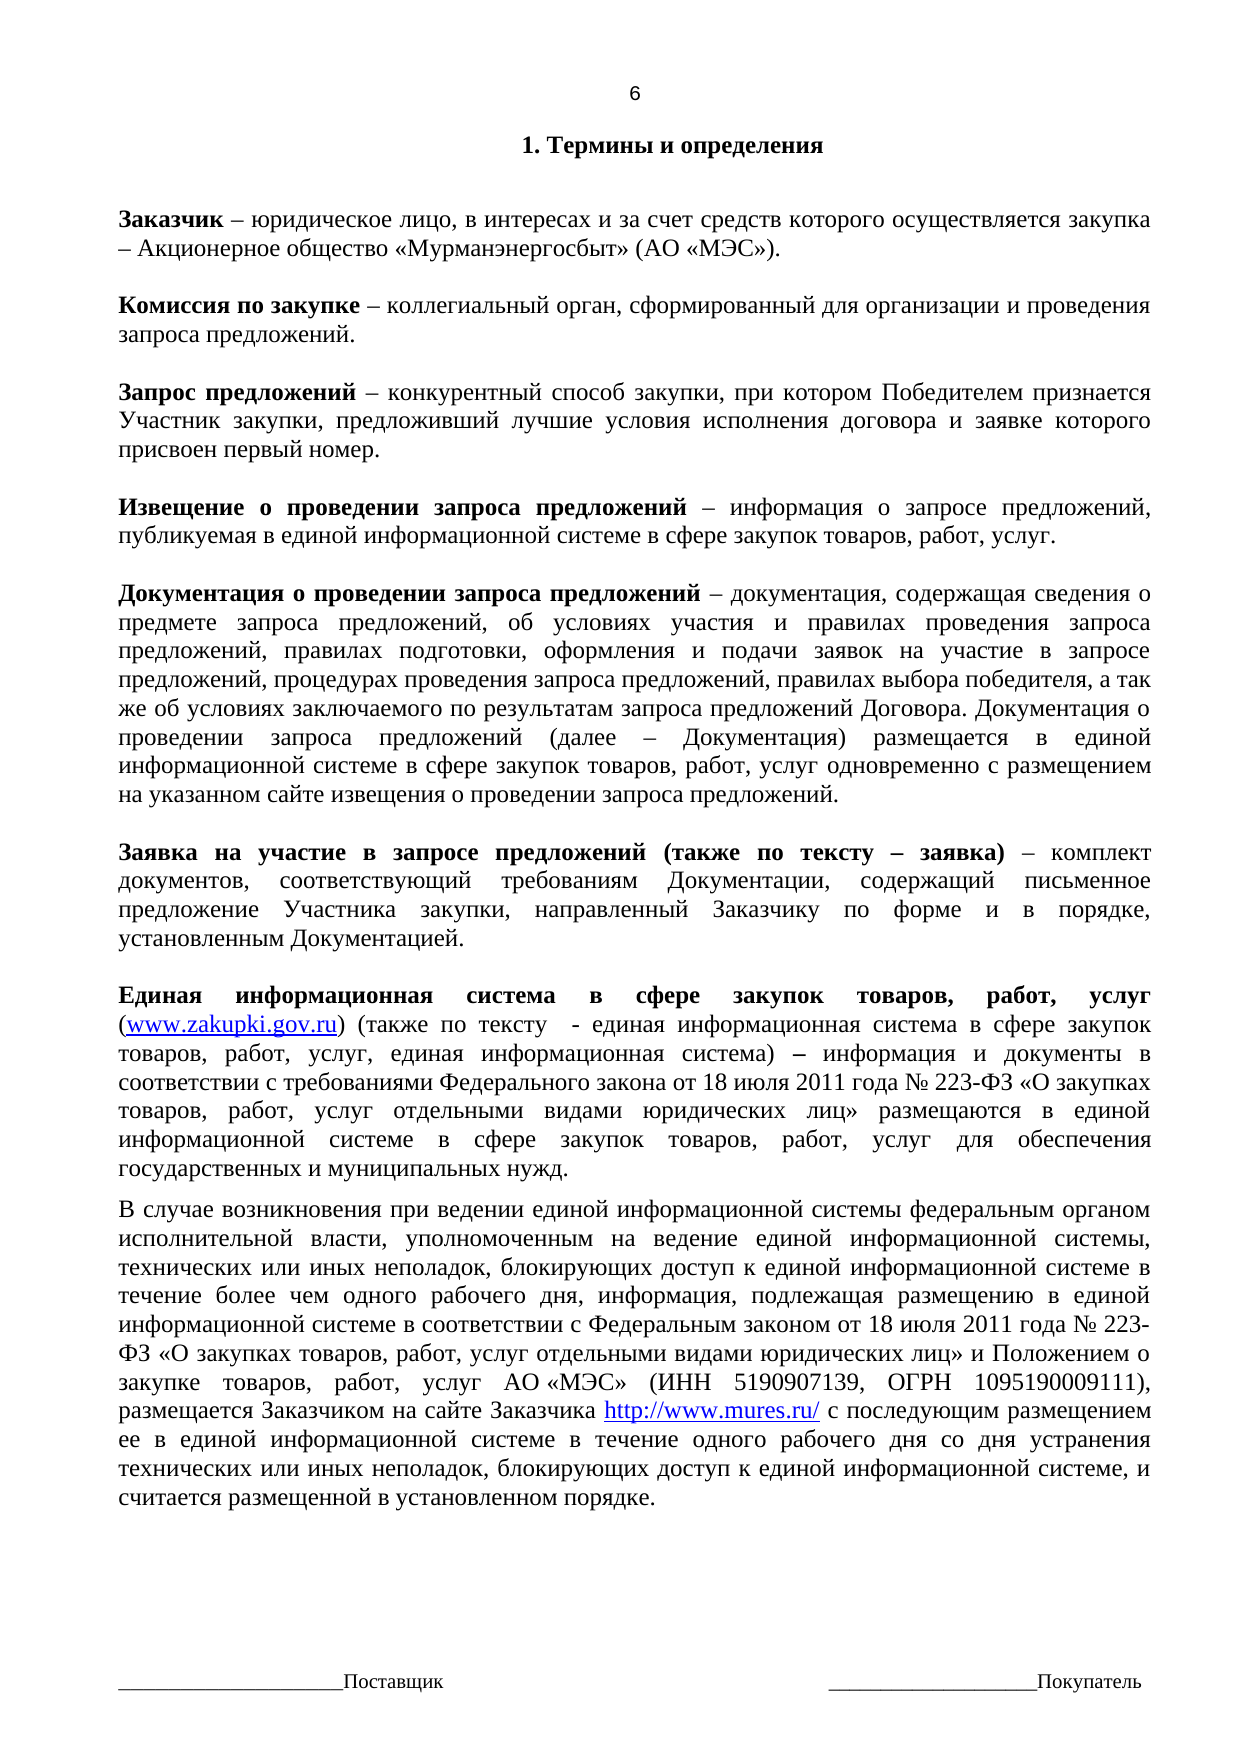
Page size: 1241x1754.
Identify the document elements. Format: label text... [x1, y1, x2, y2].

text В случае возникновения при ведении единой информационной системы федеральным органом исполнительной власти, уполномоченным на ведение единой информационной системы, технических или иных неполадок, блокирующих доступ к единой информационной системе в течение более чем одного рабочего дня, информация, подлежащая размещению в единой информационной системе в соответствии с Федеральным законом от 18 июля 2011 года № 223-ФЗ «О закупках товаров, работ, услуг отдельными видами юридических лиц» и Положением о закупке товаров, работ, услуг АО «МЭС» (ИНН 5190907139, ОГРН 1095190009111), размещается Заказчиком на сайте Заказчика http://www.mures.ru/ с последующим размещением ее в единой информационной системе в течение одного рабочего дня со дня устранения технических или иных неполадок, блокирующих доступ к единой информационной системе, и считается размещенной в установленном порядке. [118, 1194, 1152, 1511]
text Заказчик – юридическое лицо, в интересах и за счет средств которого осуществляется закупка – Акционерное общество «Мурманэнергосбыт» (АО «МЭС»). [118, 204, 1152, 262]
text Извещение о проведении запроса предложений – информация о запросе предложений, публикуемая в единой информационной системе в сфере закупок товаров, работ, услуг. [118, 492, 1152, 549]
text Запрос предложений – конкурентный способ закупки, при котором Победителем признается Участник закупки, предложивший лучшие условия исполнения договора и заявке которого присвоен первый номер. [118, 377, 1152, 463]
text 1. Термины и определения [193, 130, 1152, 159]
text Единая информационная система в сфере закупок товаров, работ, услуг (www.zakupki.gov.ru) (также по тексту - единая информационная система в сфере закупок товаров, работ, услуг, единая информационная система) – информация и документы в соответствии с требованиями Федерального закона от 18 июля 2011 года № 223-ФЗ «О закупках товаров, работ, услуг отдельными видами юридических лиц» размещаются в единой информационной системе в сфере закупок товаров, работ, услуг для обеспечения государственных и муниципальных нужд. [118, 981, 1152, 1182]
text Документация о проведении запроса предложений – документация, содержащая сведения о предмете запроса предложений, об условиях участия и правилах проведения запроса предложений, правилах подготовки, оформления и подачи заявок на участие в запросе предложений, процедурах проведения запроса предложений, правилах выбора победителя, а так же об условиях заключаемого по результатам запроса предложений Договора. Документация о проведении запроса предложений (далее – Документация) размещается в единой информационной системе в сфере закупок товаров, работ, услуг одновременно с размещением на указанном сайте извещения о проведении запроса предложений. [118, 578, 1152, 808]
text Заявка на участие в запросе предложений (также по тексту – заявка) – комплект документов, соответствующий требованиям Документации, содержащий письменное предложение Участника закупки, направленный Заказчику по форме и в порядке, установленным Документацией. [118, 837, 1152, 952]
text Комиссия по закупке – коллегиальный орган, сформированный для организации и проведения запроса предложений. [118, 291, 1152, 348]
